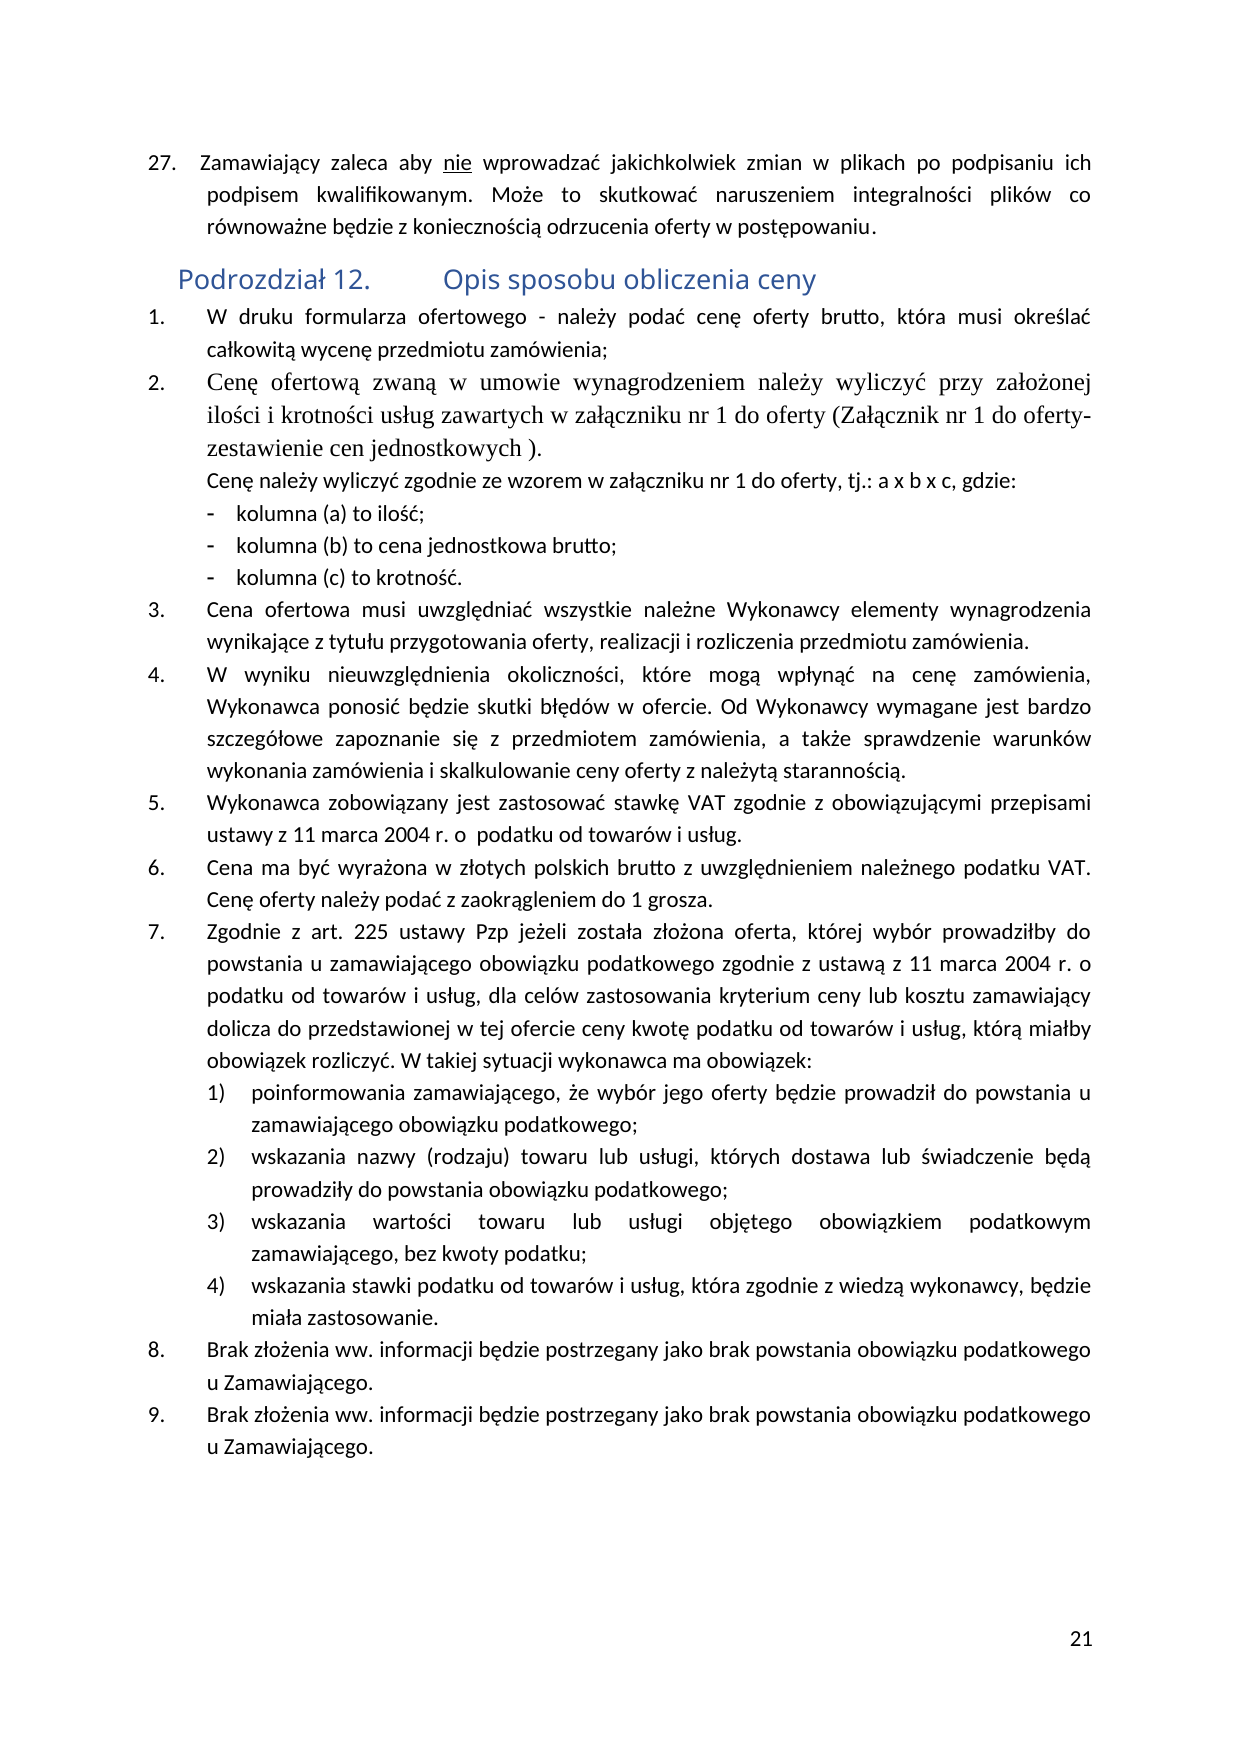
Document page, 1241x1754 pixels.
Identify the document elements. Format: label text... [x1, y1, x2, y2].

list poinformowania zamawiającego, że wybór jego oferty będzie prowadził do powstania u zamawiającego obowiązku podatkowego; [207, 1078, 1093, 1138]
list kolumna (b) to cena jednostkowa brutto; [207, 531, 1093, 559]
list Cena ofertowa musi uwzględniać wszystkie należne Wykonawcy elementy wynagrodzenia wynikające z tytułu przygotowania oferty, realizacji i rozliczenia przedmiotu zamówienia. [148, 595, 1093, 656]
list Brak złożenia ww. informacji będzie postrzegany jako brak powstania obowiązku podatkowego u Zamawiającego. [148, 1336, 1093, 1396]
list wskazania wartości towaru lub usługi objętego obowiązkiem podatkowym zamawiającego, bez kwoty podatku; [207, 1207, 1093, 1267]
list kolumna (c) to krotność. [207, 563, 1093, 591]
list Zamawiający zaleca aby nie wprowadzać jakichkolwiek zmian w plikach po podpisaniu ich podpisem kwalifikowanym. Może to skutkować naruszeniem integralności plików co równoważne będzie z koniecznością odrzucenia oferty w postępowaniu. [148, 148, 1093, 240]
list Wykonawca zobowiązany jest zastosować stawkę VAT zgodnie z obowiązującymi przepisami ustawy z 11 marca 2004 r. o podatku od towarów i usług. [148, 788, 1093, 849]
list Cenę ofertową zwaną w umowie wynagrodzeniem należy wyliczyć przy założonej ilości i krotności usług zawartych w załączniku nr 1 do oferty (Załącznik nr 1 do oferty- zestawienie cen jednostkowych ). [148, 367, 1093, 462]
list Zgodnie z art. 225 ustawy Pzp jeżeli została złożona oferta, której wybór prowadziłby do powstania u zamawiającego obowiązku podatkowego zgodnie z ustawą z 11 marca 2004 r. o podatku od towarów i usług, dla celów zastosowania kryterium ceny lub kosztu zamawiający dolicza do przedstawionej w tej ofercie ceny kwotę podatku od towarów i usług, którą miałby obowiązek rozliczyć. W takiej sytuacji wykonawca ma obowiązek: [148, 917, 1093, 1074]
list W druku formularza ofertowego - należy podać cenę oferty brutto, która musi określać całkowitą wycenę przedmiotu zamówienia; [148, 302, 1093, 363]
list wskazania nazwy (rodzaju) towaru lub usługi, których dostawa lub świadczenie będą prowadziły do powstania obowiązku podatkowego; [207, 1142, 1093, 1203]
text Cenę należy wyliczyć zgodnie ze wzorem w załączniku nr 1 do oferty, tj.: a x b x c, gdzie: [207, 467, 1093, 494]
list wskazania stawki podatku od towarów i usług, która zgodnie z wiedzą wykonawcy, będzie miała zastosowanie. [207, 1271, 1093, 1331]
list W wyniku nieuwzględnienia okoliczności, które mogą wpłynąć na cenę zamówienia, Wykonawca ponosić będzie skutki błędów w ofercie. Od Wykonawcy wymagane jest bardzo szczegółowe zapoznanie się z przedmiotem zamówienia, a także sprawdzenie warunków wykonania zamówienia i skalkulowanie ceny oferty z należytą starannością. [148, 660, 1093, 784]
list Cena ma być wyrażona w złotych polskich brutto z uwzględnieniem należnego podatku VAT. Cenę oferty należy podać z zaokrągleniem do 1 grosza. [148, 853, 1093, 913]
list kolumna (a) to ilość; [207, 499, 1093, 527]
subtitle Opis sposobu obliczenia ceny [177, 261, 1093, 298]
list Brak złożenia ww. informacji będzie postrzegany jako brak powstania obowiązku podatkowego u Zamawiającego. [148, 1400, 1093, 1460]
